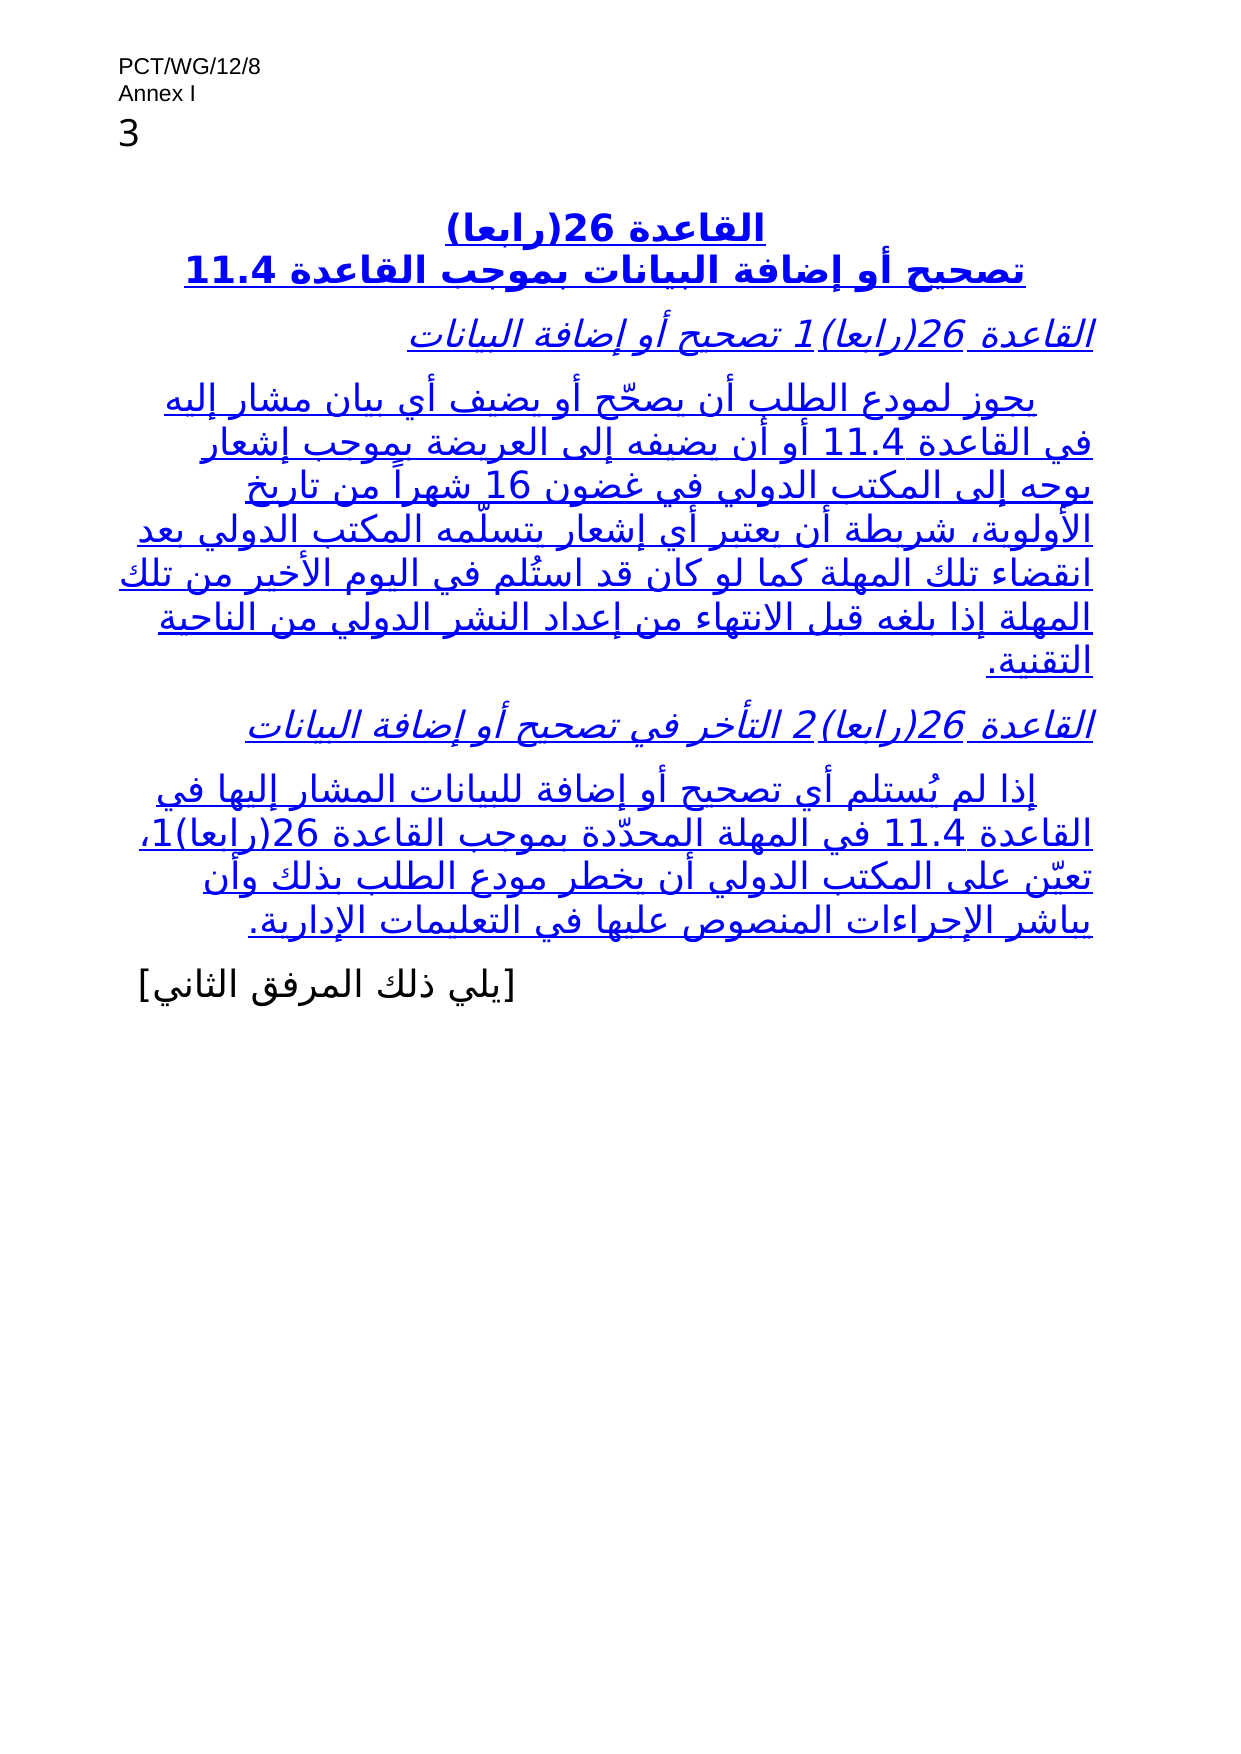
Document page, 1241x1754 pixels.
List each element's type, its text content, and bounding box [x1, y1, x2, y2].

subtitle القاعدة 26(رابعا) تصحيح أو إضافة البيانات بموجب القاعدة 11.4 [118, 208, 1092, 292]
subtitle القاعدة 26(رابعا)1 تصحيح أو إضافة البيانات [118, 312, 1092, 356]
text يجوز لمودع الطلب أن يصحّح أو يضيف أي بيان مشار إليه في القاعدة 11.4 أو أن يضيفه إلى العريضة بموجب إشعار يوجه إلى المكتب الدولي في غضون 16 شهراً من تاريخ الأولوية، شريطة أن يعتبر أي إشعار يتسلّمه المكتب الدولي بعد انقضاء تلك المهلة كما لو كان قد استُلم في اليوم الأخير من تلك المهلة إذا بلغه قبل الانتهاء من إعداد النشر الدولي من الناحية التقنية. [118, 590, 1092, 682]
text إذا لم يُستلم أي تصحيح أو إضافة للبيانات المشار إليها في القاعدة 11.4 في المهلة المحدّدة بموجب القاعدة 26(رابعا)1، تعيّن على المكتب الدولي أن يخطر مودع الطلب بذلك وأن يباشر الإجراءات المنصوص عليها في التعليمات الإدارية. [118, 768, 1092, 942]
subtitle القاعدة 26(رابعا)2 التأخر في تصحيح أو إضافة البيانات [118, 703, 1092, 747]
text يجوز لمودع الطلب أن يصحّح أو يضيف أي بيان مشار إليه في القاعدة 11.4 أو أن يضيفه إلى العريضة بموجب إشعار يوجه إلى المكتب الدولي في غضون 16 شهراً من تاريخ الأولوية، شريطة أن يعتبر أي إشعار يتسلّمه المكتب الدولي بعد انقضاء تلك المهلة كما لو كان قد استُلم في اليوم الأخير من تلك المهلة إذا بلغه قبل الانتهاء من إعداد النشر الدولي من الناحية التقنية. [118, 377, 1092, 589]
text [يلي ذلك المرفق الثاني] [118, 963, 516, 1007]
